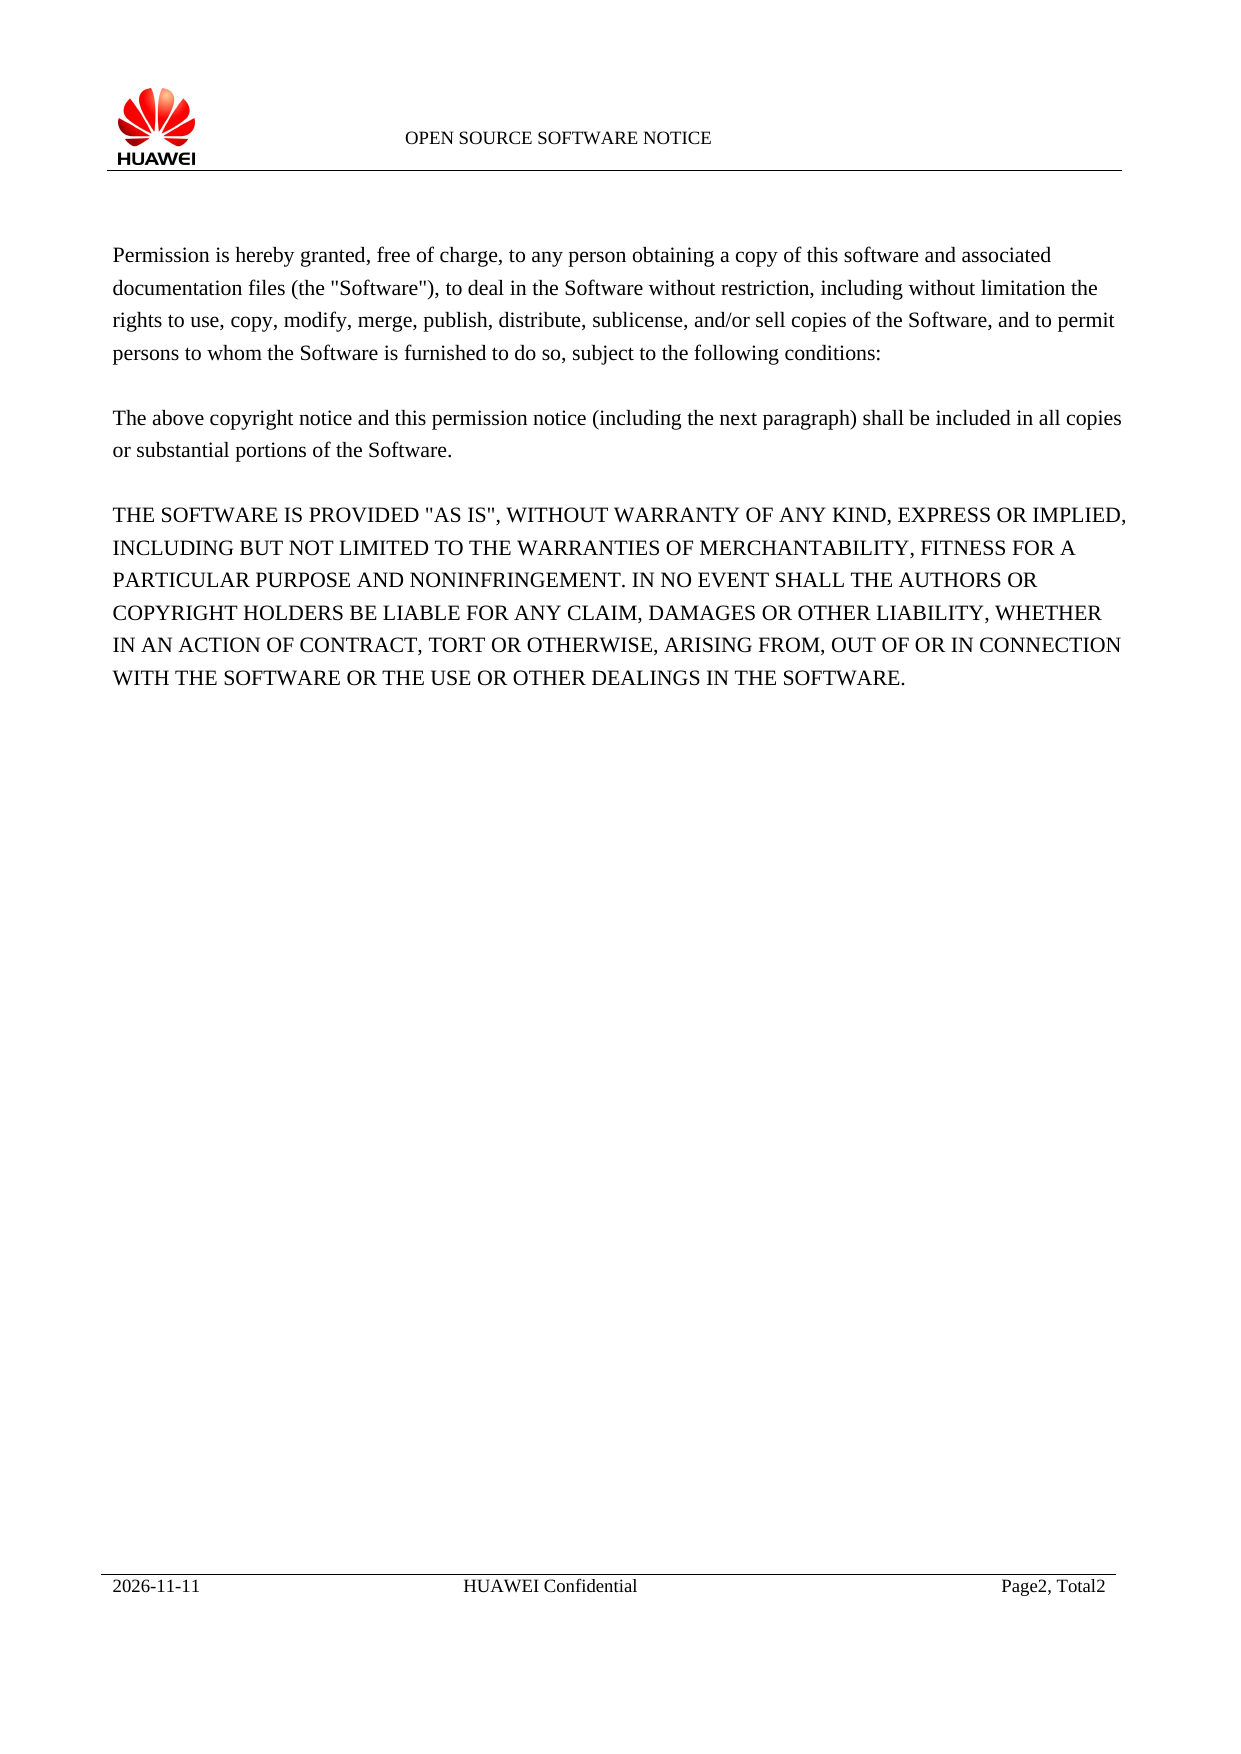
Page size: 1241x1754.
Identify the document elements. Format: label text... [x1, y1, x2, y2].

picture [118, 88, 195, 165]
